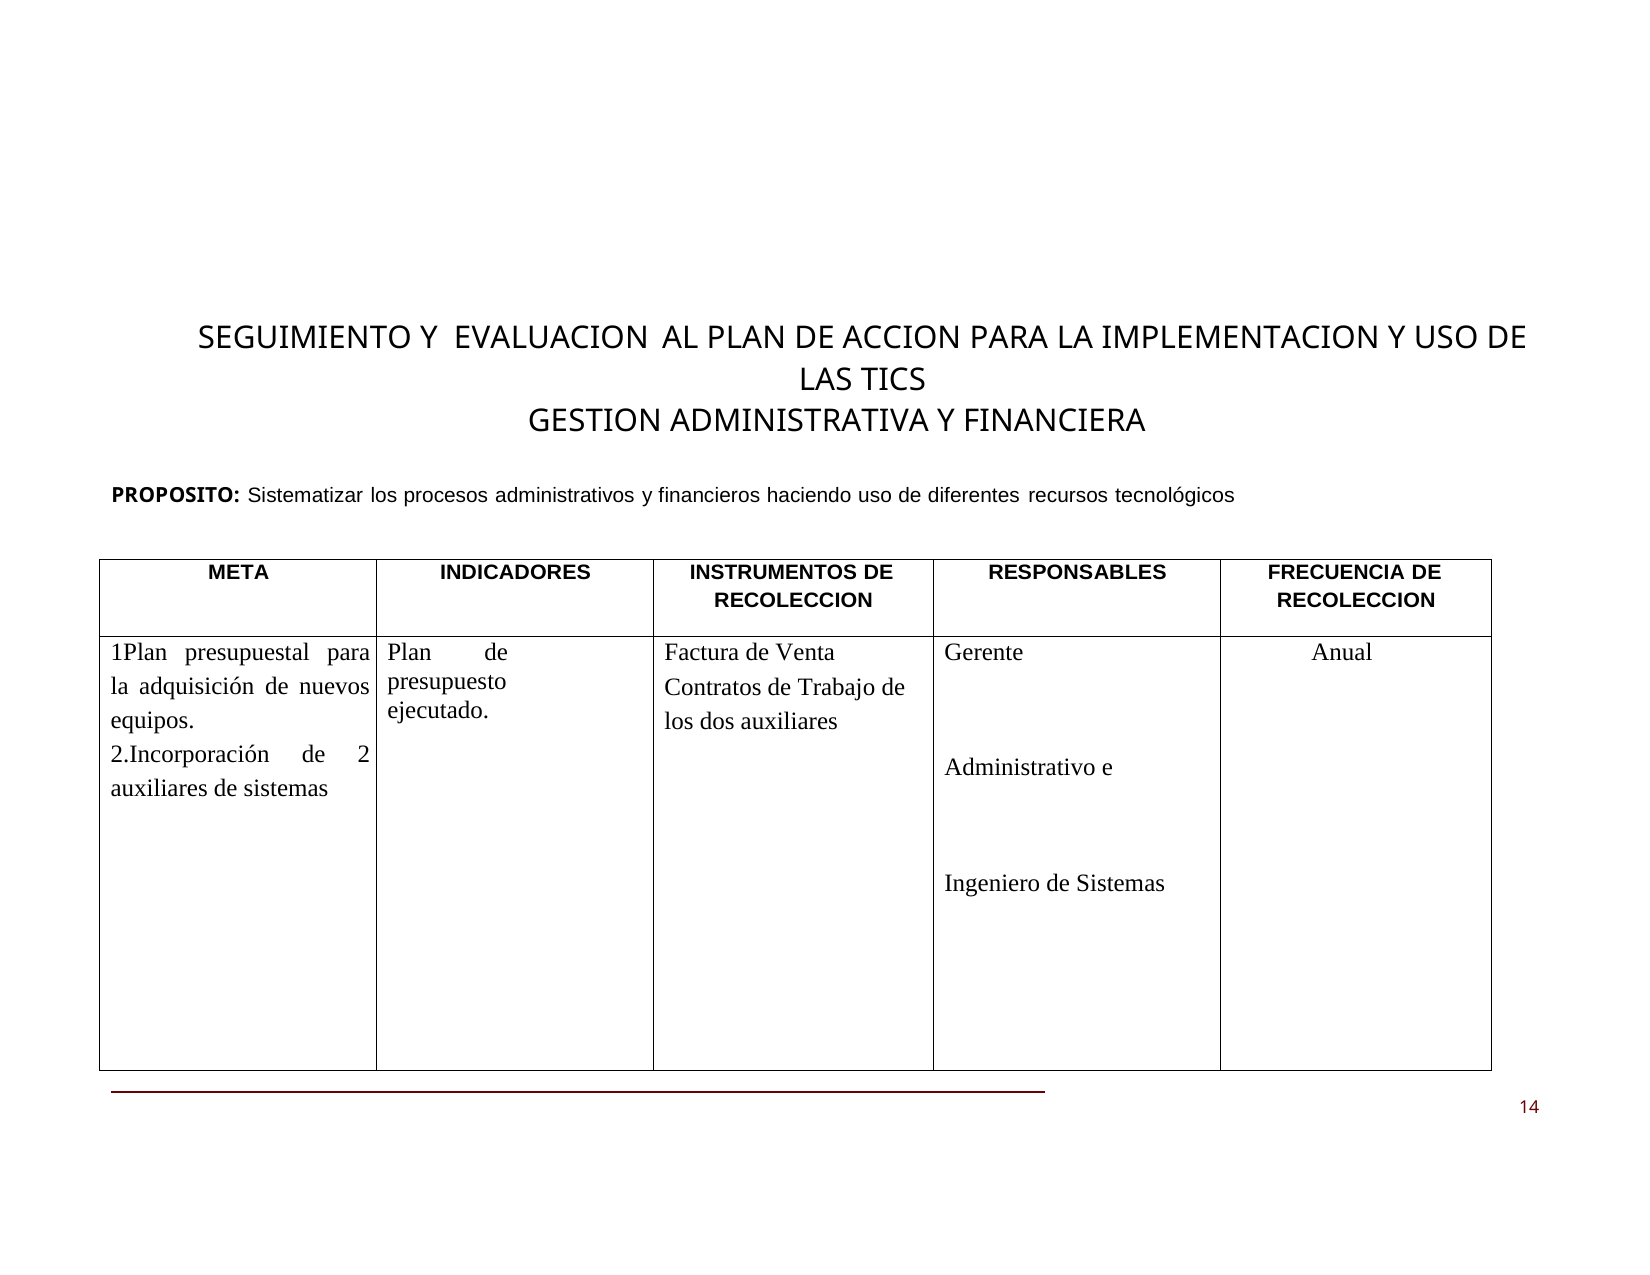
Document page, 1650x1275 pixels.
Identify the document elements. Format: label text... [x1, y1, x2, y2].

table_header INSTRUMENTOS DE RECOLECCION [654, 560, 933, 636]
table_header RESPONSABLES [934, 560, 1220, 636]
table_header INDICADORES [377, 560, 653, 636]
table_cell 1Plan presupuestal para la adquisición de nuevos equipos. 2.Incorporación de 2 auxiliares de sistemas [100, 637, 376, 1070]
text GESTION ADMINISTRATIVA Y FINANCIERA [528, 400, 1550, 438]
table_header FRECUENCIA DE RECOLECCION [1221, 560, 1491, 636]
table_cell Gerente Administrativo e Ingeniero de Sistemas [934, 637, 1220, 1070]
text PROPOSITO: Sistematizar los procesos administrativos y financieros haciendo uso de diferentes recursos tecnológicos [111, 480, 1550, 508]
text SEGUIMIENTO Y EVALUACION AL PLAN DE ACCION PARA LA IMPLEMENTACION Y USO DE LAS TICS [174, 314, 1550, 400]
table_cell Plan de presupuesto ejecutado. [377, 637, 653, 1070]
table_cell Factura de Venta Contratos de Trabajo de los dos auxiliares [654, 637, 933, 1070]
table_header META [100, 560, 376, 636]
table_cell Anual [1221, 637, 1491, 1070]
